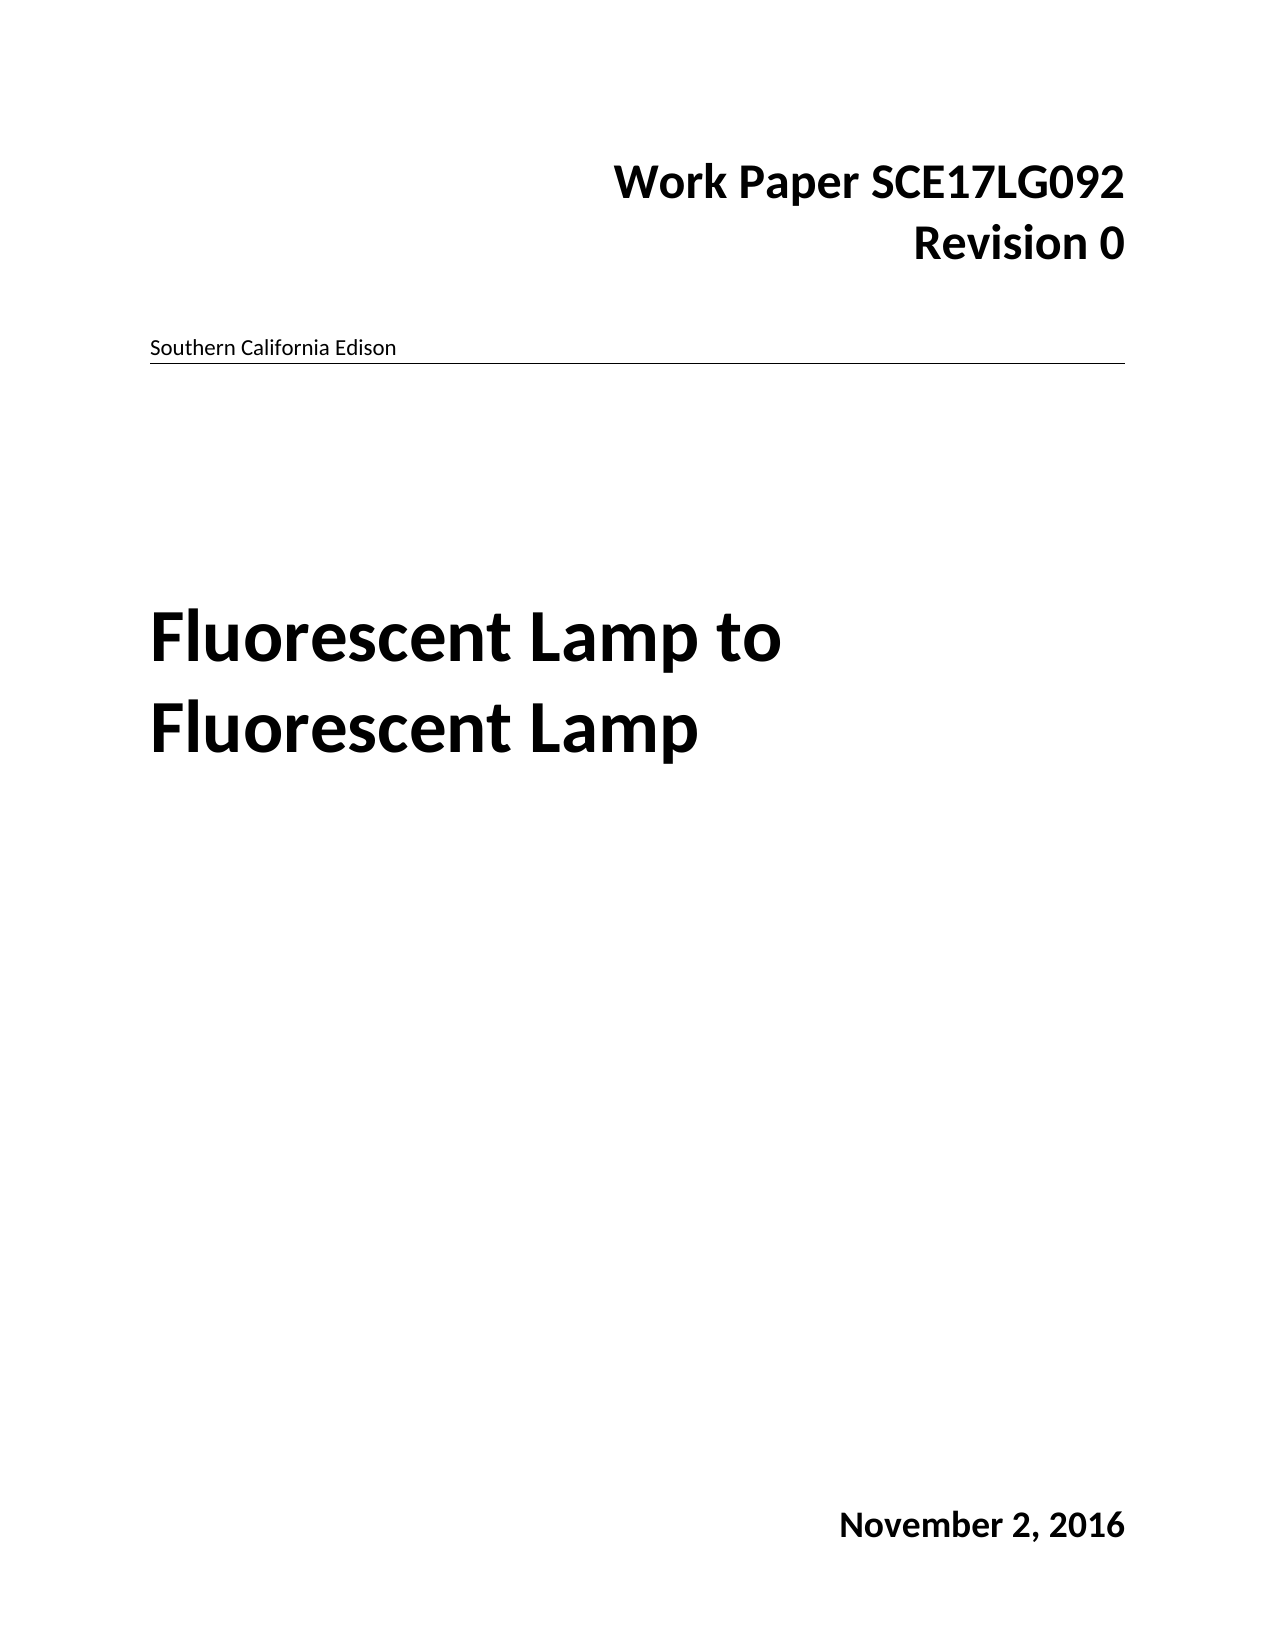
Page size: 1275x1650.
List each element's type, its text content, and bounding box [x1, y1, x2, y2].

text Work Paper [150, 150, 1125, 211]
text Fluorescent Lamp to Fluorescent Lamp [150, 588, 1125, 772]
